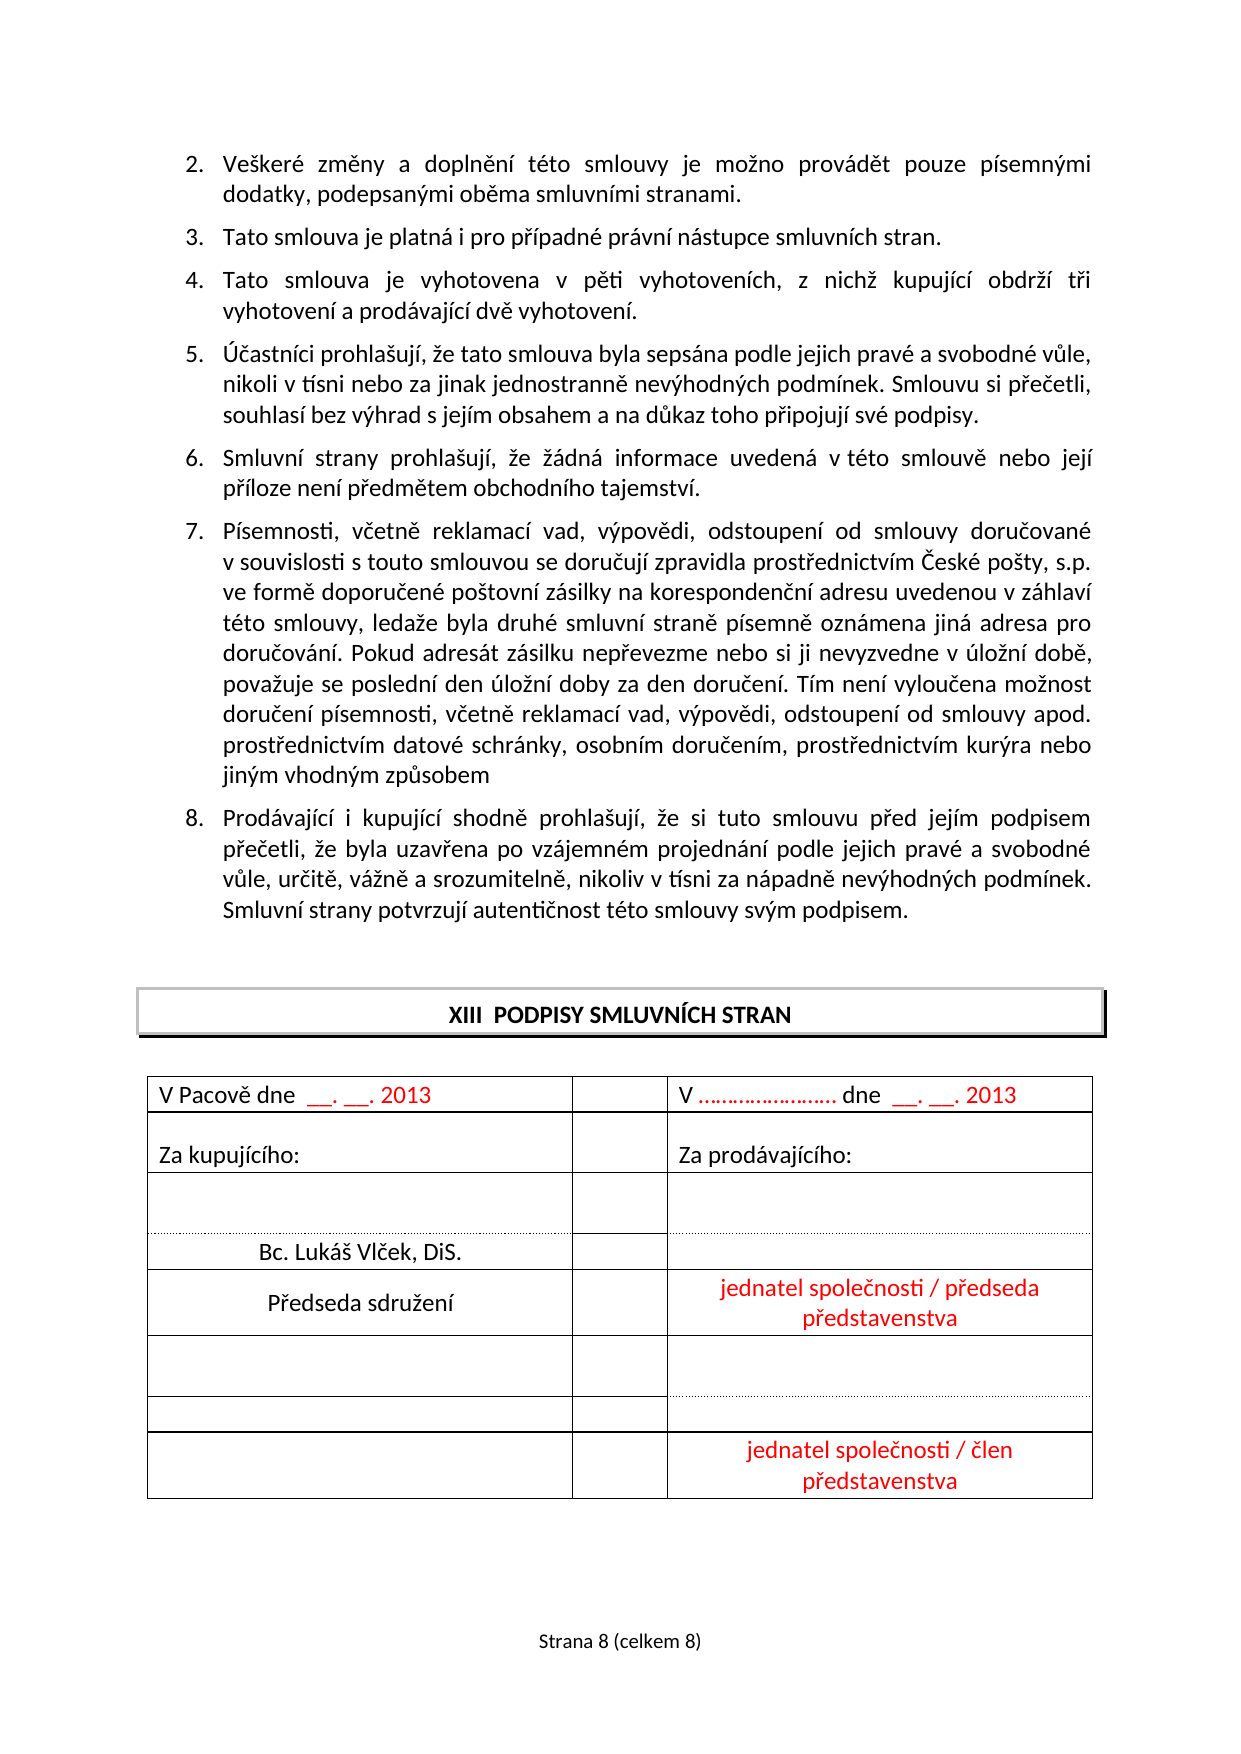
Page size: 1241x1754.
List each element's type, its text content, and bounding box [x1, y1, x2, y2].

list Písemnosti, včetně reklamací vad, výpovědi, odstoupení od smlouvy doručované v souvislosti s touto smlouvou se doručují zpravidla prostřednictvím České pošty, s.p. ve formě doporučené poštovní zásilky na korespondenční adresu uvedenou v záhlaví této smlouvy, ledaže byla druhé smluvní straně písemně oznámena jiná adresa pro doručování. Pokud adresát zásilku nepřevezme nebo si ji nevyzvedne v úložní době, považuje se poslední den úložní doby za den doručení. Tím není vyloučena možnost doručení písemnosti, včetně reklamací vad, výpovědi, odstoupení od smlouvy apod. prostřednictvím datové schránky, osobním doručením, prostřednictvím kurýra nebo jiným vhodným způsobem [185, 515, 1092, 790]
table_cell Bc. Lukáš Vlček, DiS. [148, 1233, 572, 1269]
list Prodávající i kupující shodně prohlašují, že si tuto smlouvu před jejím podpisem přečetli, že byla uzavřena po vzájemném projednání podle jejich pravé a svobodné vůle, určitě, vážně a srozumitelně, nikoliv v tísni za nápadně nevýhodných podmínek. Smluvní strany potvrzují autentičnost této smlouvy svým podpisem. [185, 803, 1092, 925]
table_header V …………………… dne __. __. 2013 [668, 1077, 1092, 1111]
table_cell [573, 1113, 667, 1172]
table_cell [668, 1396, 1092, 1431]
table_cell jednatel společnosti / člen představenstva [668, 1433, 1092, 1498]
table_cell [148, 1397, 572, 1431]
table_cell [573, 1234, 667, 1269]
list Smluvní strany prohlašují, že žádná informace uvedená v této smlouvě nebo její příloze není předmětem obchodního tajemství. [185, 442, 1092, 503]
table_cell [148, 1336, 572, 1396]
text Podpisy smluvních stran [139, 990, 1101, 1032]
table_cell [668, 1173, 1092, 1233]
list Tato smlouva je platná i pro případné právní nástupce smluvních stran. [185, 221, 1092, 252]
table_cell [573, 1336, 667, 1396]
table_cell [148, 1173, 572, 1233]
table_cell Předseda sdružení [148, 1270, 572, 1335]
table_cell [573, 1270, 667, 1335]
table_cell jednatel společnosti / předseda představenstva [668, 1270, 1092, 1335]
table_header V Pacově dne __. __. 2013 [148, 1077, 572, 1111]
table_cell [573, 1433, 667, 1498]
table_cell [573, 1397, 667, 1431]
table_cell Za kupujícího: [148, 1113, 572, 1172]
table_cell [668, 1233, 1092, 1269]
table_cell [148, 1433, 572, 1498]
list Tato smlouva je vyhotovena v pěti vyhotoveních, z nichž kupující obdrží tři vyhotovení a prodávající dvě vyhotovení. [185, 264, 1092, 325]
list Veškeré změny a doplnění této smlouvy je možno provádět pouze písemnými dodatky, podepsanými oběma smluvními stranami. [185, 148, 1092, 209]
table_cell [668, 1336, 1092, 1396]
table_cell [573, 1173, 667, 1233]
list Účastníci prohlašují, že tato smlouva byla sepsána podle jejich pravé a svobodné vůle, nikoli v tísni nebo za jinak jednostranně nevýhodných podmínek. Smlouvu si přečetli, souhlasí bez výhrad s jejím obsahem a na důkaz toho připojují své podpisy. [185, 338, 1092, 429]
table_cell Za prodávajícího: [668, 1113, 1092, 1172]
table_header [573, 1077, 667, 1111]
